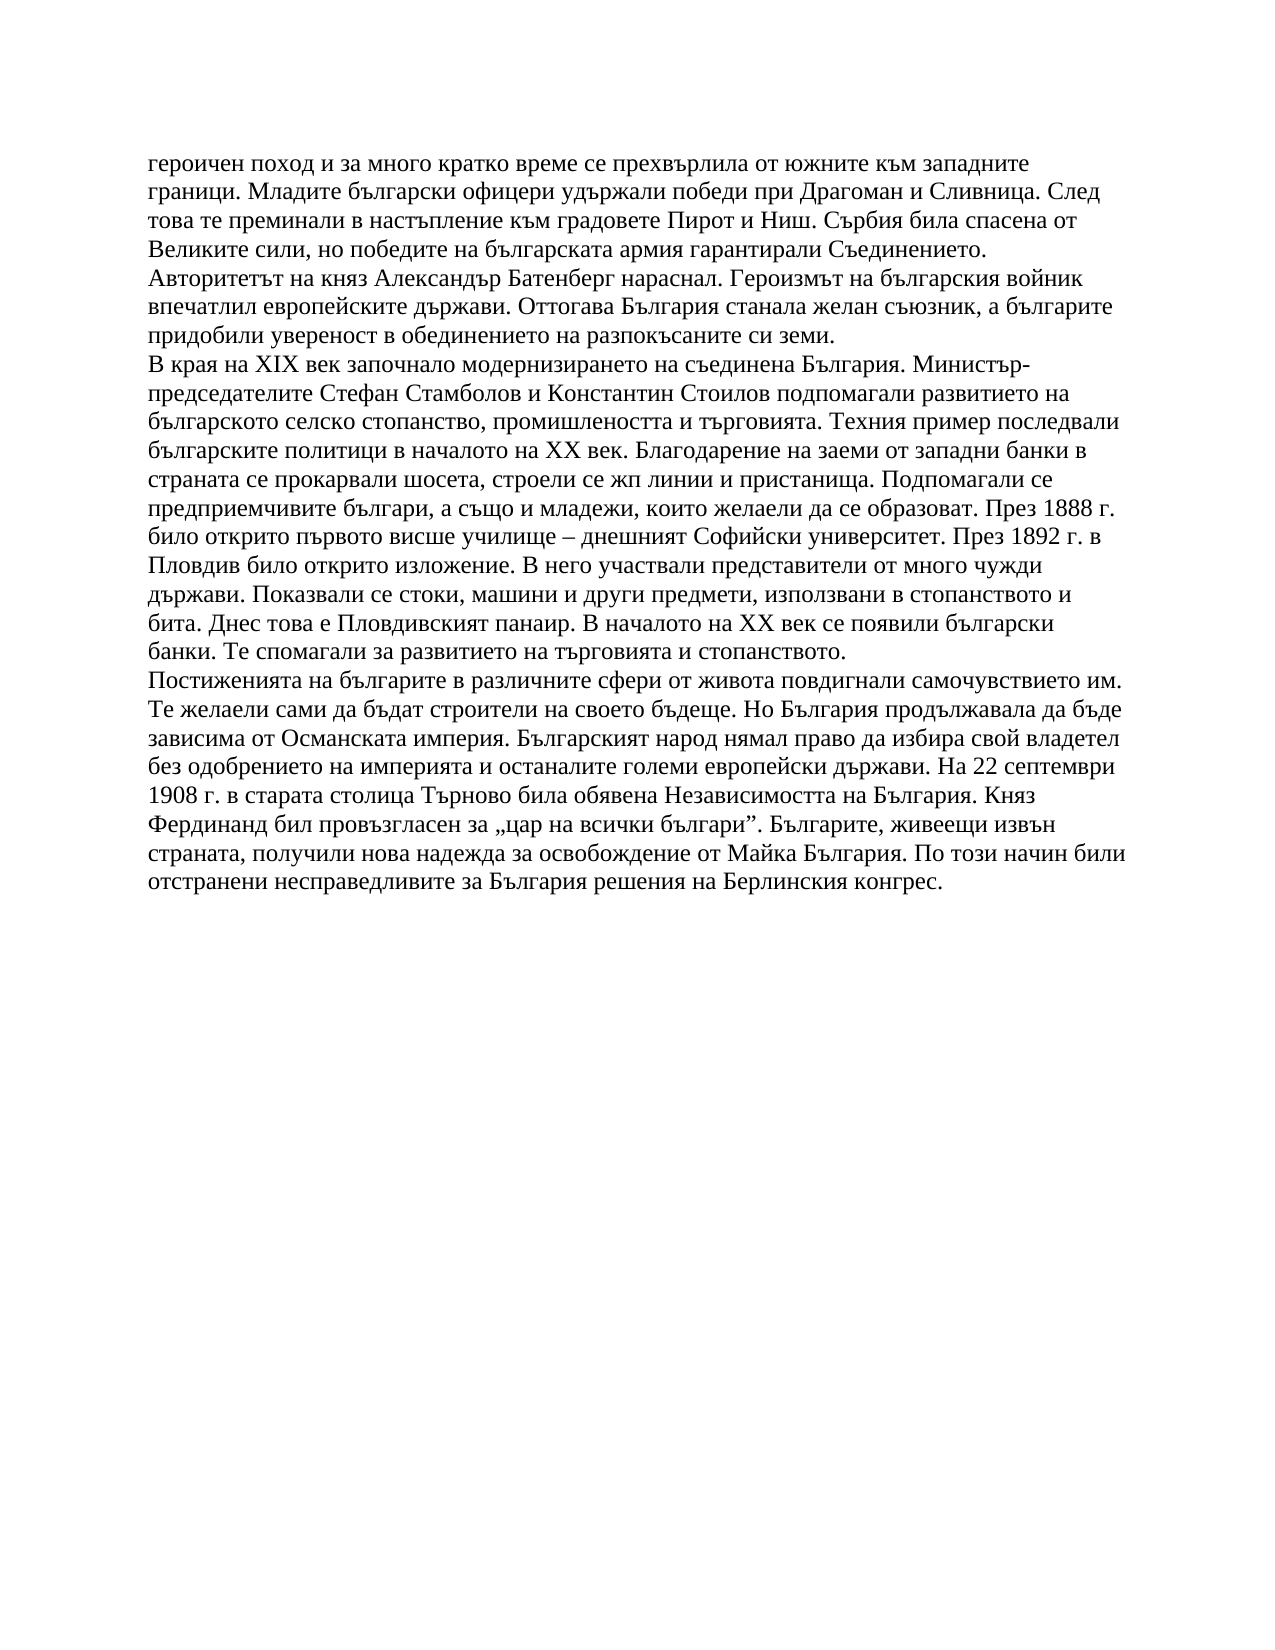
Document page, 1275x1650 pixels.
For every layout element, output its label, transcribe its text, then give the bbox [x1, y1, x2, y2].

text Постиженията на българите в различните сфери от живота повдигнали самочувствието им. Те желаели сами да бъдат строители на своето бъдеще. Но България продължавала да бъде зависима от Османската империя. Българският народ нямал право да избира свой владетел без одобрението на империята и останалите големи европейски държави. На 22 септември 1908 г. в старата столица Търново била обявена Независимостта на България. Княз Фердинанд бил провъзгласен за „цар на всички българи”. Българите, живеещи извън страната, получили нова надежда за освобождение от Майка България. По този начин били отстранени несправедливите за България решения на Берлинския конгрес. [148, 665, 1127, 895]
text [148, 148, 1127, 349]
text В края на XIX век започнало модернизирането на съединена България. Министър-председателите Стефан Стамболов и Константин Стоилов подпомагали развитието на българското селско стопанство, промишлеността и търговията. Техния пример последвали българските политици в началото на ХХ век. Благодарение на заеми от западни банки в страната се прокарвали шосета, строели се жп линии и пристанища. Подпомагали се предприемчивите българи, а също и младежи, които желаели да се образоват. През 1888 г. било открито първото висше училище – днешният Софийски университет. През 1892 г. в Пловдив било открито изложение. В него участвали представители от много чужди държави. Показвали се стоки, машини и други предмети, използвани в стопанството и бита. Днес това е Пловдивският панаир. В началото на ХХ век се появили български банки. Те спомагали за развитието на търговията и стопанството. [148, 349, 1127, 665]
